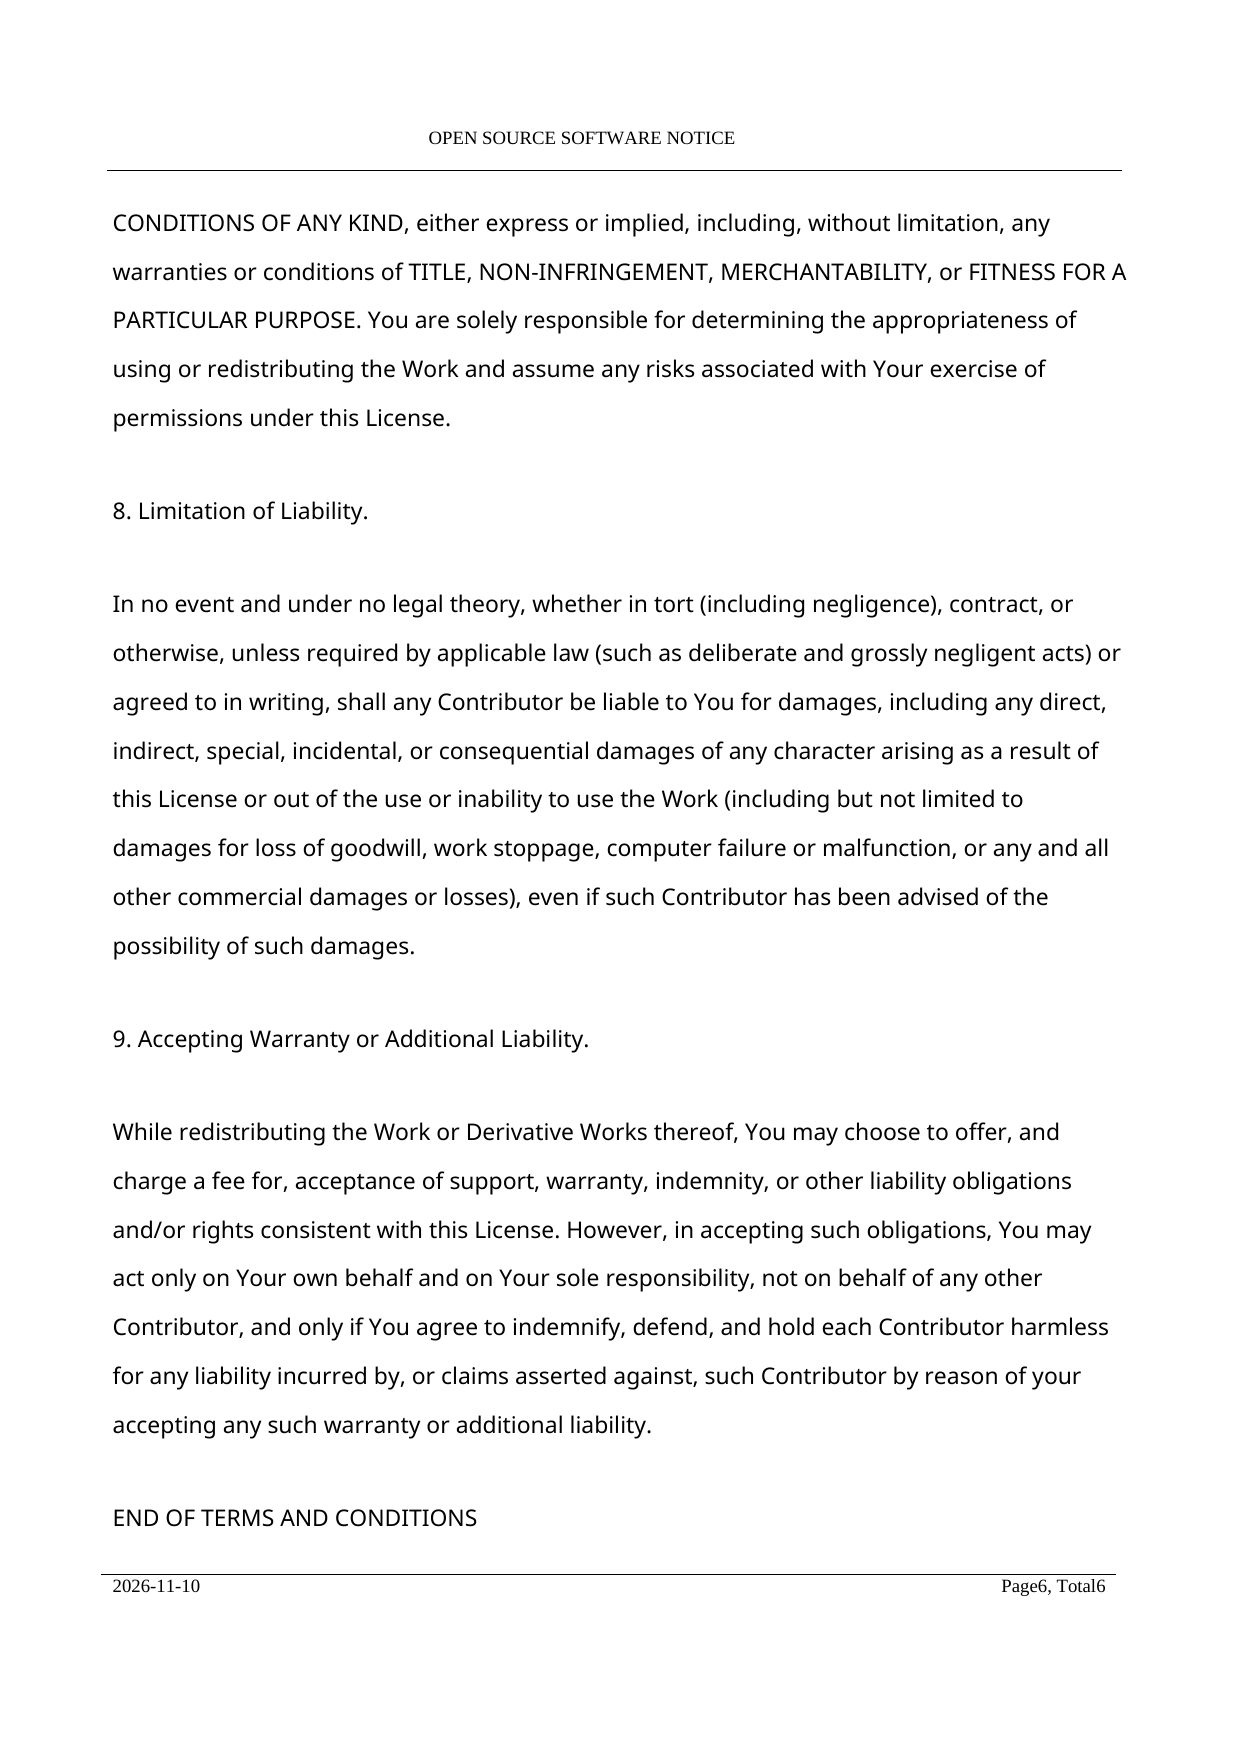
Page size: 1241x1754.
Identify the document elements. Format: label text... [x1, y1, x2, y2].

text 9. Accepting Warranty or Additional Liability. [112, 1022, 1128, 1055]
text 8. Limitation of Liability. [112, 494, 1128, 527]
text While redistributing the Work or Derivative Works thereof, You may choose to offer, and charge a fee for, acceptance of support, warranty, indemnity, or other liability obligations and/or rights consistent with this License. However, in accepting such obligations, You may act only on Your own behalf and on Your sole responsibility, not on behalf of any other Contributor, and only if You agree to indemnify, defend, and hold each Contributor harmless for any liability incurred by, or claims asserted against, such Contributor by reason of your accepting any such warranty or additional liability. [112, 1116, 1128, 1441]
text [112, 206, 1128, 434]
text END OF TERMS AND CONDITIONS [112, 1501, 1128, 1534]
text In no event and under no legal theory, whether in tort (including negligence), contract, or otherwise, unless required by applicable law (such as deliberate and grossly negligent acts) or agreed to in writing, shall any Contributor be liable to You for damages, including any direct, indirect, special, incidental, or consequential damages of any character arising as a result of this License or out of the use or inability to use the Work (including but not limited to damages for loss of goodwill, work stoppage, computer failure or malfunction, or any and all other commercial damages or losses), even if such Contributor has been advised of the possibility of such damages. [112, 588, 1128, 962]
